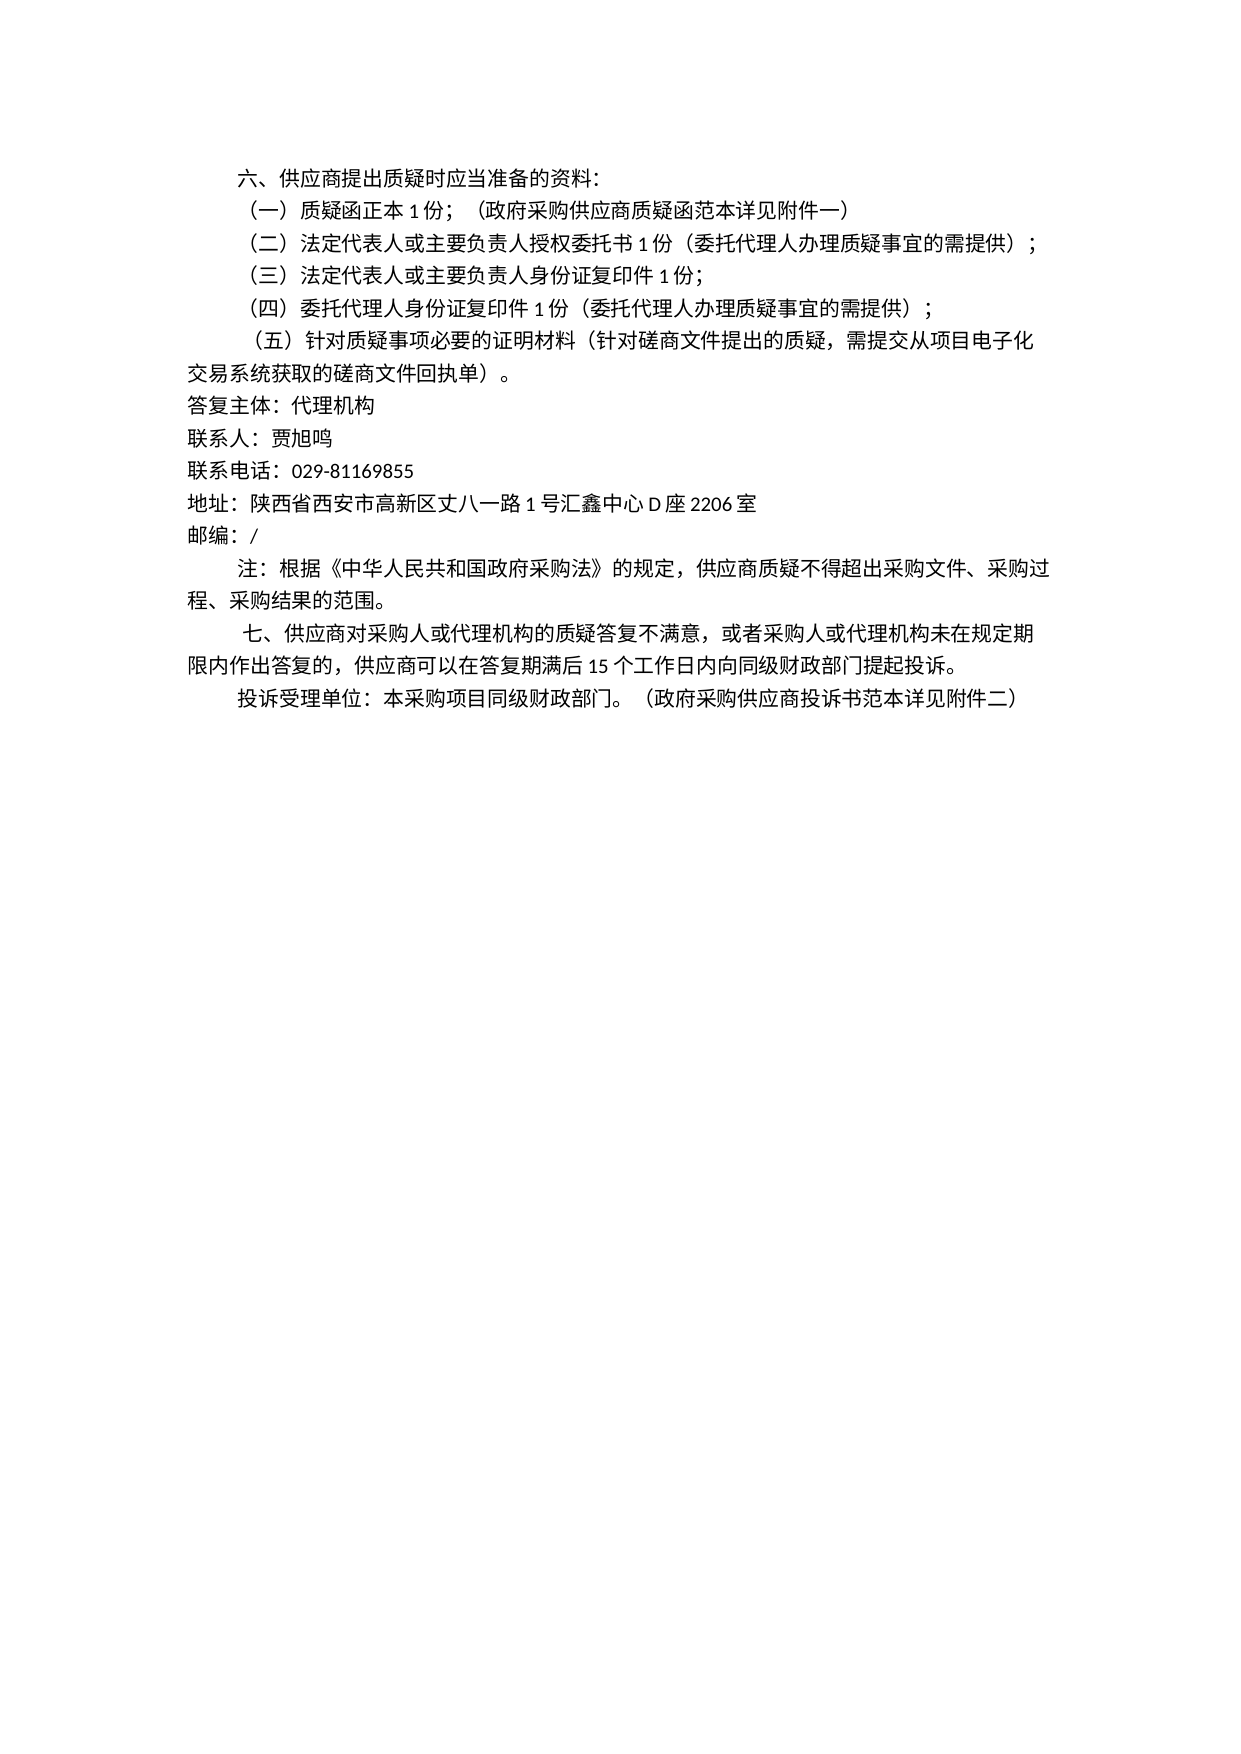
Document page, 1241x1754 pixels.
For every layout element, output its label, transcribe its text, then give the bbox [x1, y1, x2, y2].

text （四）委托代理人身份证复印件1份（委托代理人办理质疑事宜的需提供）； [187, 292, 1053, 324]
text 六、供应商提出质疑时应当准备的资料： [187, 162, 1053, 194]
text 联系电话：029-81169855 [187, 454, 1053, 487]
text （五）针对质疑事项必要的证明材料（针对磋商文件提出的质疑，需提交从项目电子化交易系统获取的磋商文件回执单）。 [187, 324, 1053, 389]
text （一）质疑函正本1份；（政府采购供应商质疑函范本详见附件一） [187, 194, 1053, 227]
text 注：根据《中华人民共和国政府采购法》的规定，供应商质疑不得超出采购文件、采购过程、采购结果的范围。 [187, 552, 1053, 617]
text （三）法定代表人或主要负责人身份证复印件1份； [187, 259, 1053, 292]
text 联系人：贾旭鸣 [187, 422, 1053, 454]
text （二）法定代表人或主要负责人授权委托书1份（委托代理人办理质疑事宜的需提供）； [187, 227, 1053, 259]
text 七、供应商对采购人或代理机构的质疑答复不满意，或者采购人或代理机构未在规定期限内作出答复的，供应商可以在答复期满后15个工作日内向同级财政部门提起投诉。 [187, 617, 1053, 682]
text 邮编：/ [187, 519, 1053, 552]
text 地址：陕西省西安市高新区丈八一路1号汇鑫中心D座2206室 [187, 487, 1053, 519]
text 答复主体：代理机构 [187, 389, 1053, 422]
text 投诉受理单位：本采购项目同级财政部门。（政府采购供应商投诉书范本详见附件二） [187, 682, 1053, 714]
